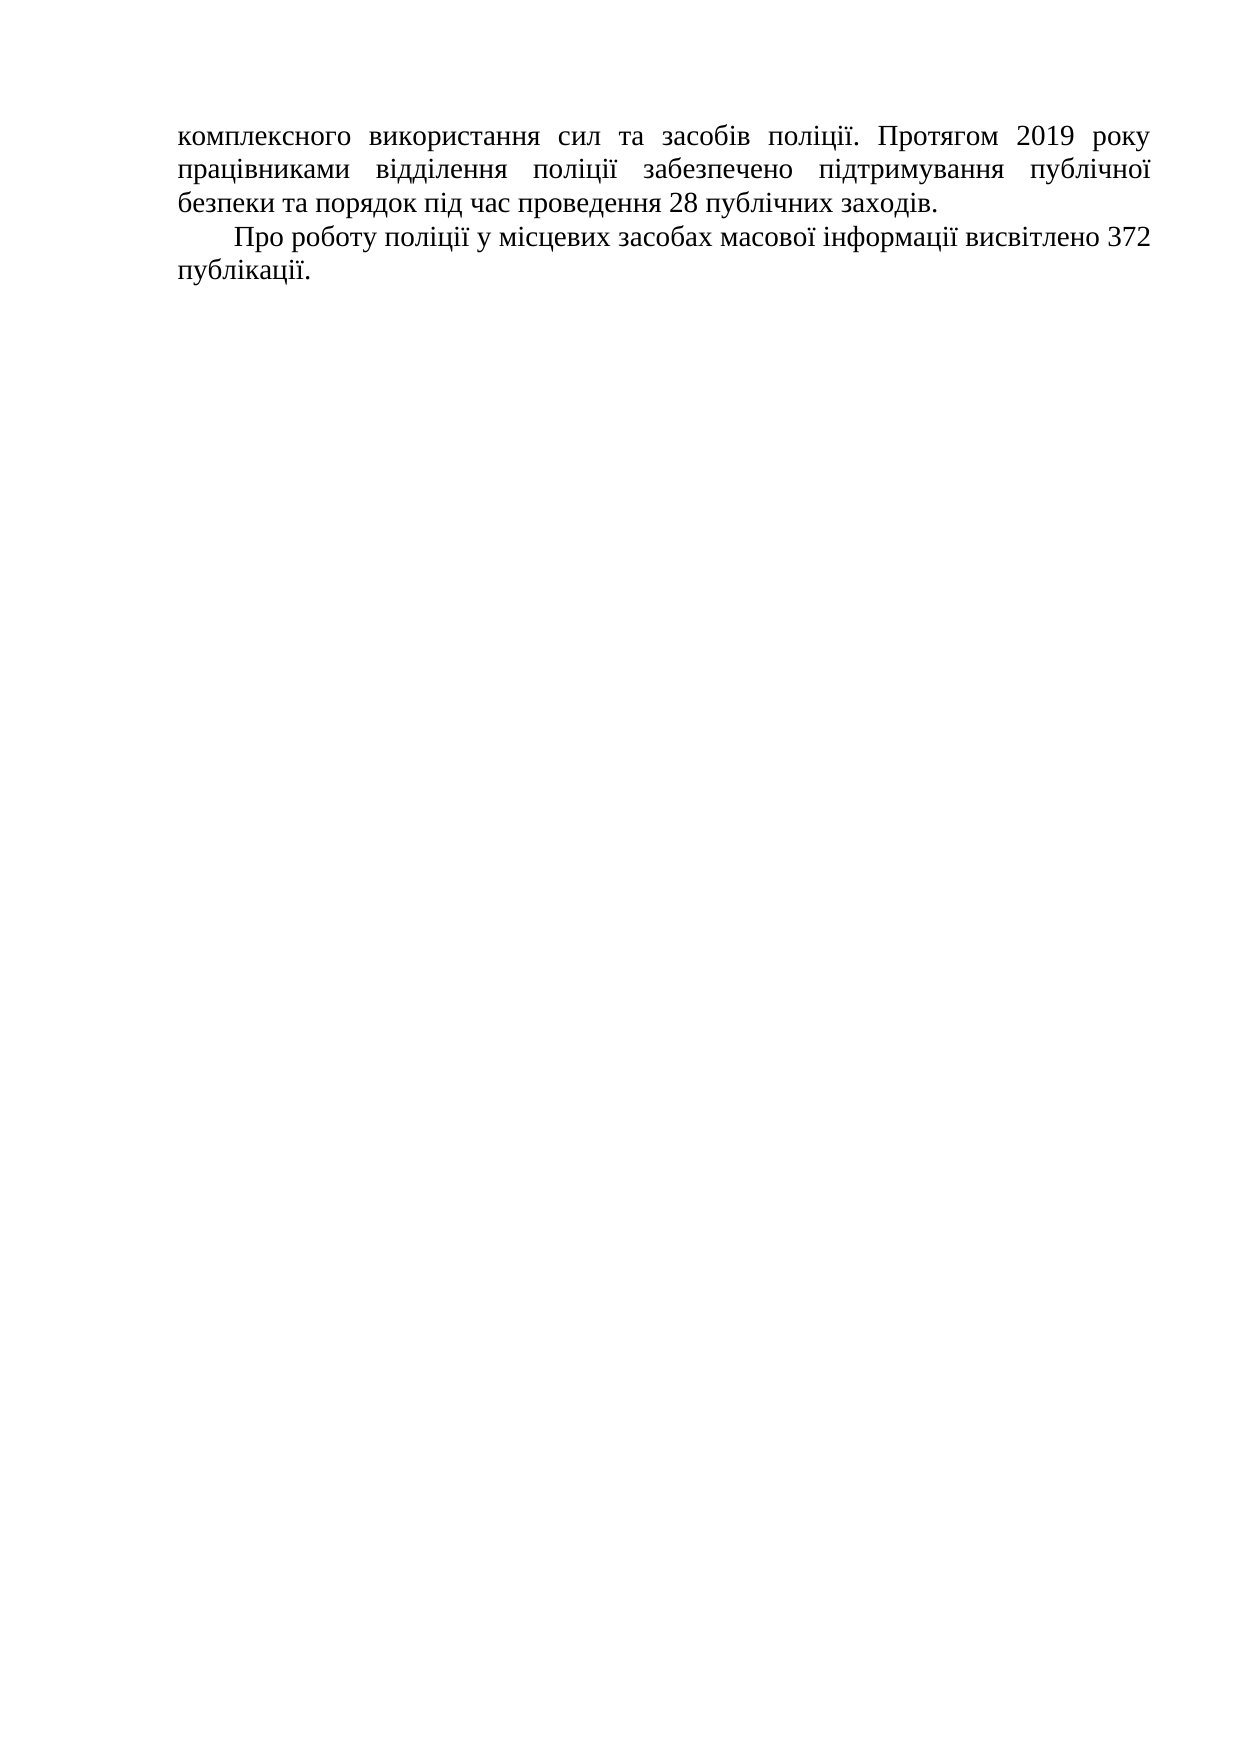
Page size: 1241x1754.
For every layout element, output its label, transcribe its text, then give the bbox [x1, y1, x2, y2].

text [177, 118, 1152, 219]
text Про роботу поліції у місцевих засобах масової інформації висвітлено 372 публікації. [177, 219, 1152, 286]
